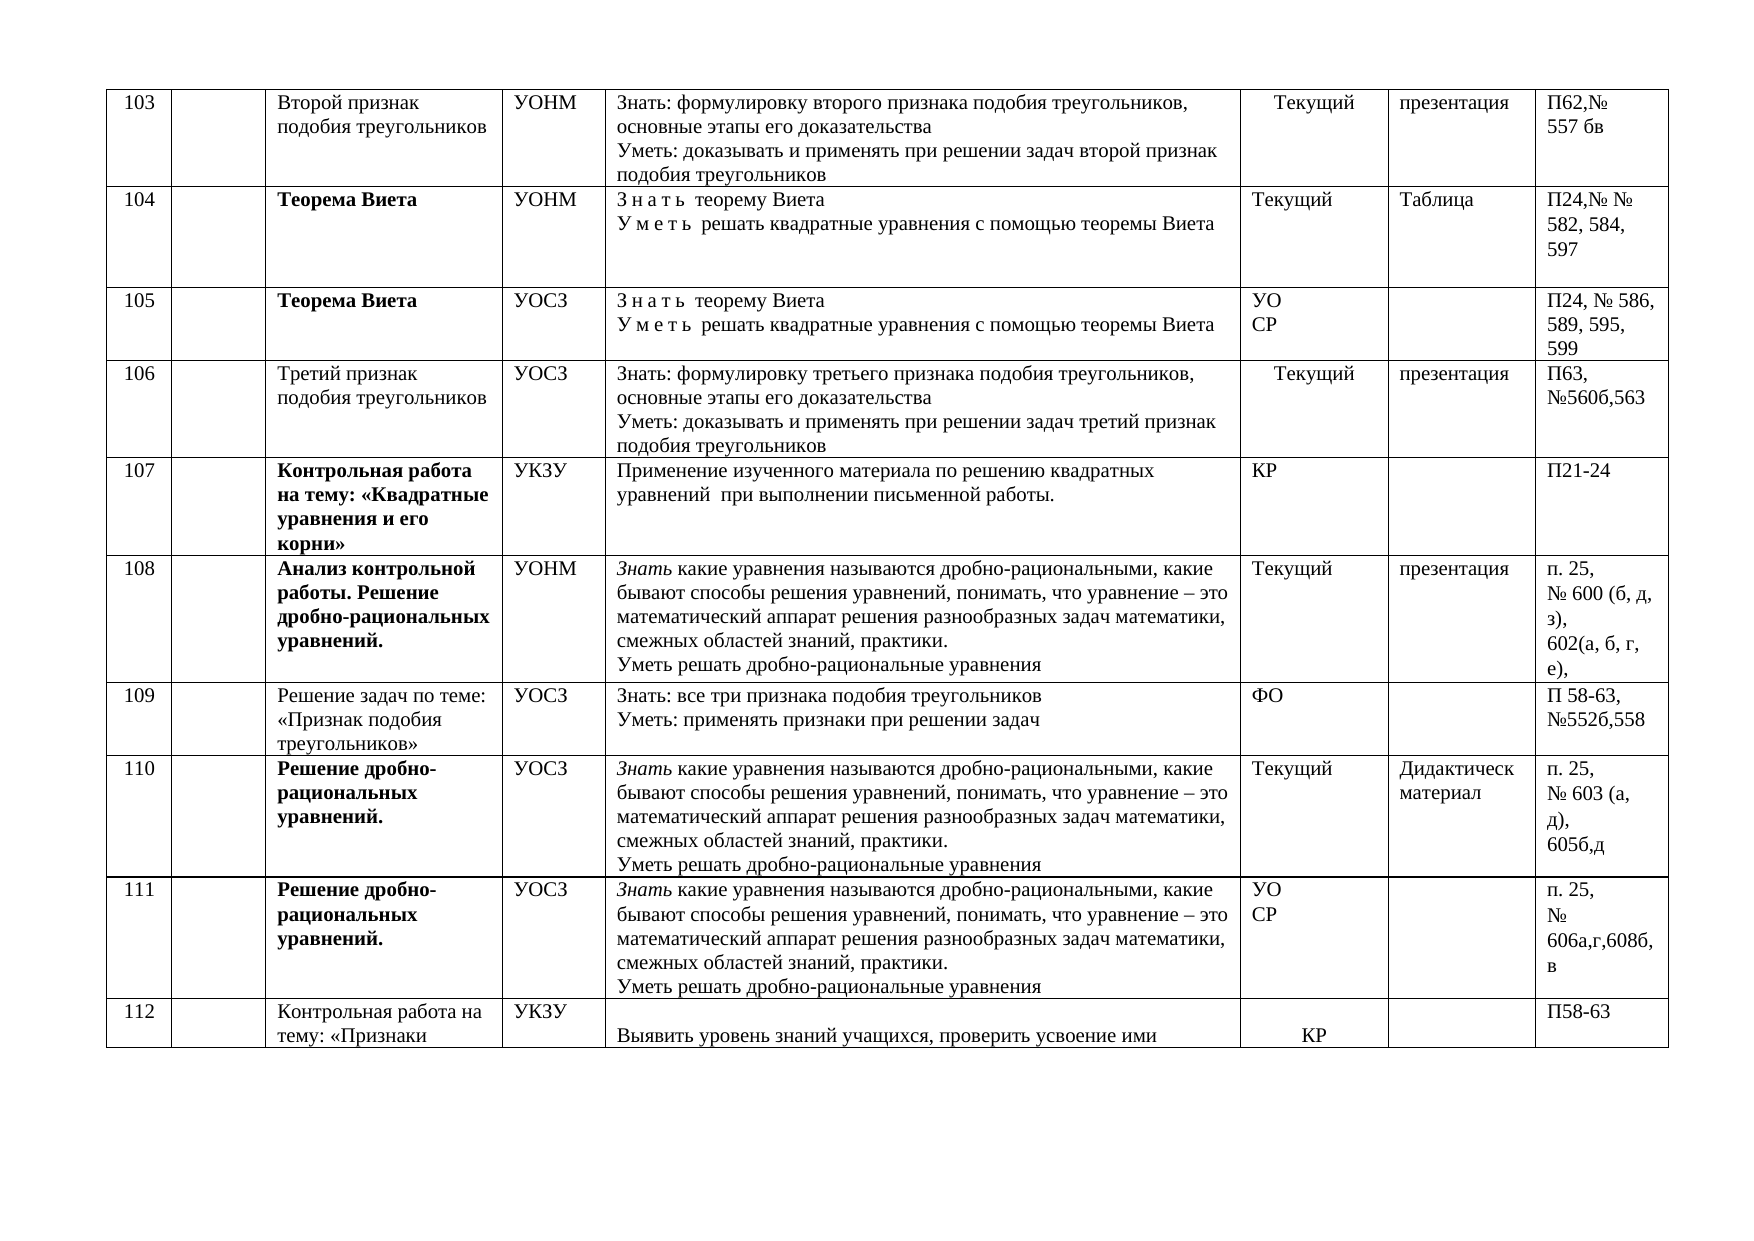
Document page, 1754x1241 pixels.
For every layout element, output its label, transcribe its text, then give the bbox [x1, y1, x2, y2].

table_cell УО СР [1241, 288, 1388, 360]
table_cell Второй признак подобия треугольников [266, 90, 502, 186]
table_cell [172, 999, 265, 1047]
table_cell 111 [107, 878, 171, 998]
table_cell Решение задач по теме: «Признак подобия треугольников» [266, 683, 502, 755]
table_cell КР [1241, 458, 1388, 554]
table_cell 112 [107, 999, 171, 1047]
table_cell Знать: формулировку третьего признака подобия треугольников, основные этапы его доказательства Уметь: доказывать и применять при решении задач третий признак подобия треугольников [606, 361, 1240, 457]
table_cell [172, 458, 265, 554]
table_cell УОСЗ [503, 288, 605, 360]
table_cell [172, 683, 265, 755]
table_cell 107 [107, 458, 171, 554]
table_cell УКЗУ [503, 458, 605, 554]
table_cell Знать теорему Виета Уметь решать квадратные уравнения с помощью теоремы Виета [606, 187, 1240, 287]
table_cell Теорема Виета [266, 187, 502, 287]
table_cell [1389, 999, 1535, 1047]
table_cell УКЗУ [503, 999, 605, 1047]
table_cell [266, 999, 502, 1047]
table_cell Контрольная работа на тему: «Квадратные уравнения и его корни» [266, 458, 502, 554]
table_cell [172, 288, 265, 360]
table_cell КР [1241, 999, 1388, 1047]
table_cell Теорема Виета [266, 288, 502, 360]
table_cell УОНМ [503, 556, 605, 682]
table_cell 104 [107, 187, 171, 287]
table_cell презентация [1389, 361, 1535, 457]
table_cell Анализ контрольной работы. Решение дробно-рациональных уравнений. [266, 556, 502, 682]
table_cell [172, 756, 265, 876]
table_cell УОНМ [503, 187, 605, 287]
table_cell П62,№ 557 бв [1536, 90, 1668, 186]
table_cell п. 25, № 603 (а, д), 605б,д [1536, 756, 1668, 876]
table_cell 109 [107, 683, 171, 755]
table_cell П63, №560б,563 [1536, 361, 1668, 457]
table_cell [172, 361, 265, 457]
table_cell Применение изученного материала по решению квадратных уравнений при выполнении письменной работы. [606, 458, 1240, 554]
table_cell П21-24 [1536, 458, 1668, 554]
table_cell 105 [107, 288, 171, 360]
table_cell Текущий [1241, 361, 1388, 457]
table_cell п. 25, № 600 (б, д, з), 602(а, б, г, е), [1536, 556, 1668, 682]
table_cell УОСЗ [503, 878, 605, 998]
table_cell Таблица [1389, 187, 1535, 287]
table_cell Знать: все три признака подобия треугольников Уметь: применять признаки при решении задач [606, 683, 1240, 755]
table_cell Знать теорему Виета Уметь решать квадратные уравнения с помощью теоремы Виета [606, 288, 1240, 360]
table_cell [1389, 458, 1535, 554]
table_cell УОСЗ [503, 683, 605, 755]
table_cell 108 [107, 556, 171, 682]
table_cell УОСЗ [503, 361, 605, 457]
table_cell П24, № 586, 589, 595, 599 [1536, 288, 1668, 360]
table_cell Знать: формулировку второго признака подобия треугольников, основные этапы его доказательства Уметь: доказывать и применять при решении задач второй признак подобия треугольников [606, 90, 1240, 186]
table_cell П24,№ № 582, 584, 597 [1536, 187, 1668, 287]
table_cell Текущий [1241, 90, 1388, 186]
table_cell 106 [107, 361, 171, 457]
table_cell [172, 187, 265, 287]
table_cell П 58-63, №552б,558 [1536, 683, 1668, 755]
table_cell Решение дробно-рациональных уравнений. [266, 878, 502, 998]
table_cell [172, 556, 265, 682]
table_cell П58-63 [1536, 999, 1668, 1047]
table_cell [1389, 683, 1535, 755]
table_cell 110 [107, 756, 171, 876]
table_cell презентация [1389, 90, 1535, 186]
table_cell УО СР [1241, 878, 1388, 998]
table_cell Текущий [1241, 756, 1388, 876]
table_cell ФО [1241, 683, 1388, 755]
table_cell [1389, 288, 1535, 360]
table_cell УОНМ [503, 90, 605, 186]
table_cell 103 [107, 90, 171, 186]
table_cell п. 25, № 606а,г,608б,в [1536, 878, 1668, 998]
table_cell Решение дробно-рациональных уравнений. [266, 756, 502, 876]
table_cell Третий признак подобия треугольников [266, 361, 502, 457]
table_cell Текущий [1241, 187, 1388, 287]
table_cell УОСЗ [503, 756, 605, 876]
table_cell [172, 878, 265, 998]
table_cell Текущий [1241, 556, 1388, 682]
table_cell презентация [1389, 556, 1535, 682]
table_cell Дидактическ материал [1389, 756, 1535, 876]
table_cell [172, 90, 265, 186]
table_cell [606, 999, 1240, 1047]
table_cell [1389, 878, 1535, 998]
